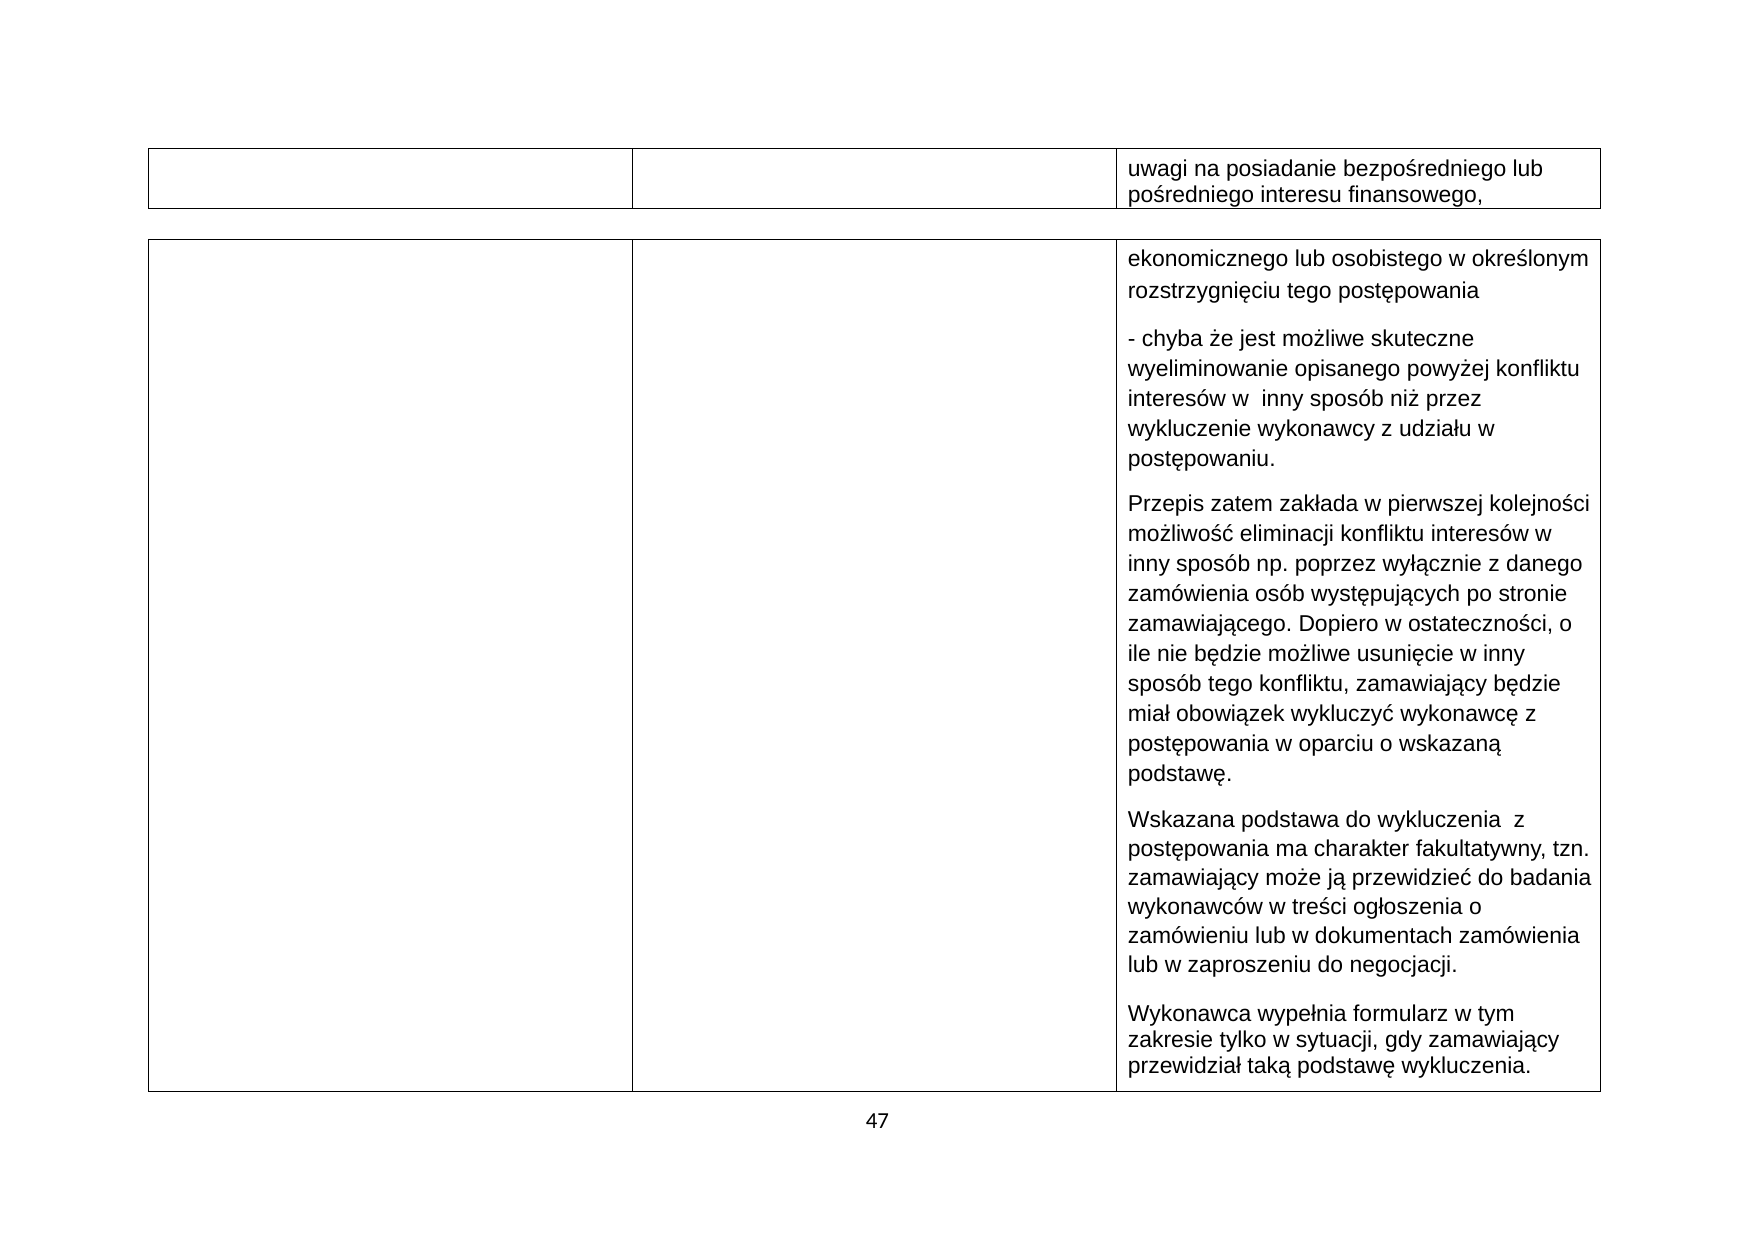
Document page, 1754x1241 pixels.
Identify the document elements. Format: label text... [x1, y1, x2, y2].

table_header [1117, 149, 1600, 208]
table_header [149, 240, 632, 1091]
table_header [633, 240, 1116, 1091]
table_header [149, 149, 632, 208]
table_header [633, 149, 1116, 208]
table_header ekonomicznego lub osobistego w określonym rozstrzygnięciu tego postępowania - chyba że jest możliwe skuteczne wyeliminowanie opisanego powyżej konfliktu interesów w inny sposób niż przez wykluczenie wykonawcy z udziału w postępowaniu. Przepis zatem zakłada w pierwszej kolejności możliwość eliminacji konfliktu interesów w inny sposób np. poprzez wyłącznie z danego zamówienia osób występujących po stronie zamawiającego. Dopiero w ostateczności, o ile nie będzie możliwe usunięcie w inny sposób tego konfliktu, zamawiający będzie miał obowiązek wykluczyć wykonawcę z postępowania w oparciu o wskazaną podstawę. Wskazana podstawa do wykluczenia z postępowania ma charakter fakultatywny, tzn. zamawiający może ją przewidzieć do badania wykonawców w treści ogłoszenia o zamówieniu lub w dokumentach zamówienia lub w zaproszeniu do negocjacji. Wykonawca wypełnia formularz w tym zakresie tylko w sytuacji, gdy zamawiający przewidział taką podstawę wykluczenia. [1117, 240, 1600, 1091]
